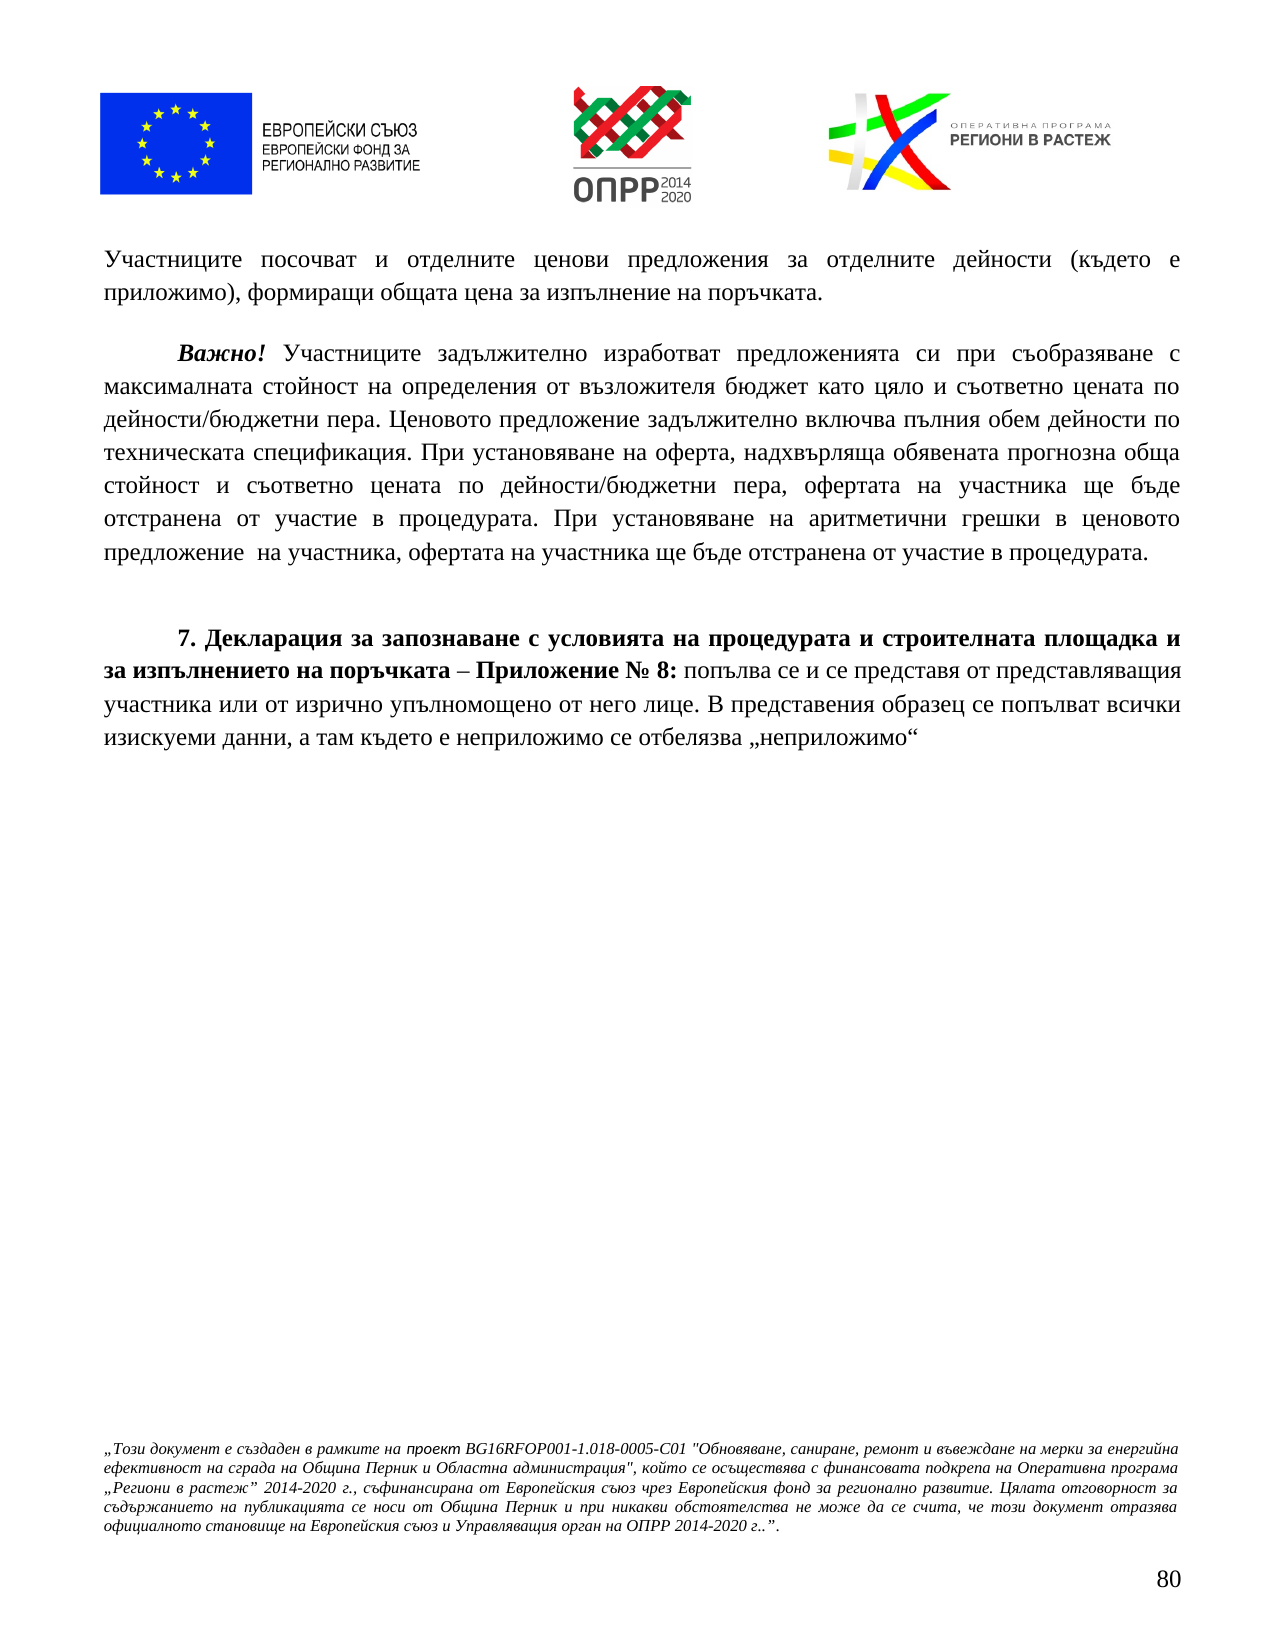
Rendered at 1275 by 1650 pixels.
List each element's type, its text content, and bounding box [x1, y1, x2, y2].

text Важно! Участниците задължително изработват предложенията си при съобразяване с максималната стойност на определения от възложителя бюджет като цяло и съответно цената по дейности/бюджетни пера. Ценовото предложение задължително включва пълния обем дейности по техническата спецификация. При установяване на оферта, надхвърляща обявената прогнозна обща стойност и съответно цената по дейности/бюджетни пера, офертата на участника ще бъде отстранена от участие в процедурата. При установяване на аритметични грешки в ценовото предложение на участника, офертата на участника ще бъде отстранена от участие в процедурата. [103, 338, 1181, 565]
text 7. Декларация за запознаване с условията на процедурата и строителната площадка и за изпълнението на поръчката – Приложение № 8: попълва се и се представя от представляващия участника или от изрично упълномощено от него лице. В представения образец се попълват всички изискуеми данни, а там където е неприложимо се отбелязва „неприложимо“ [103, 623, 1182, 750]
picture [813, 86, 1132, 197]
picture [573, 86, 694, 208]
picture [85, 81, 448, 208]
